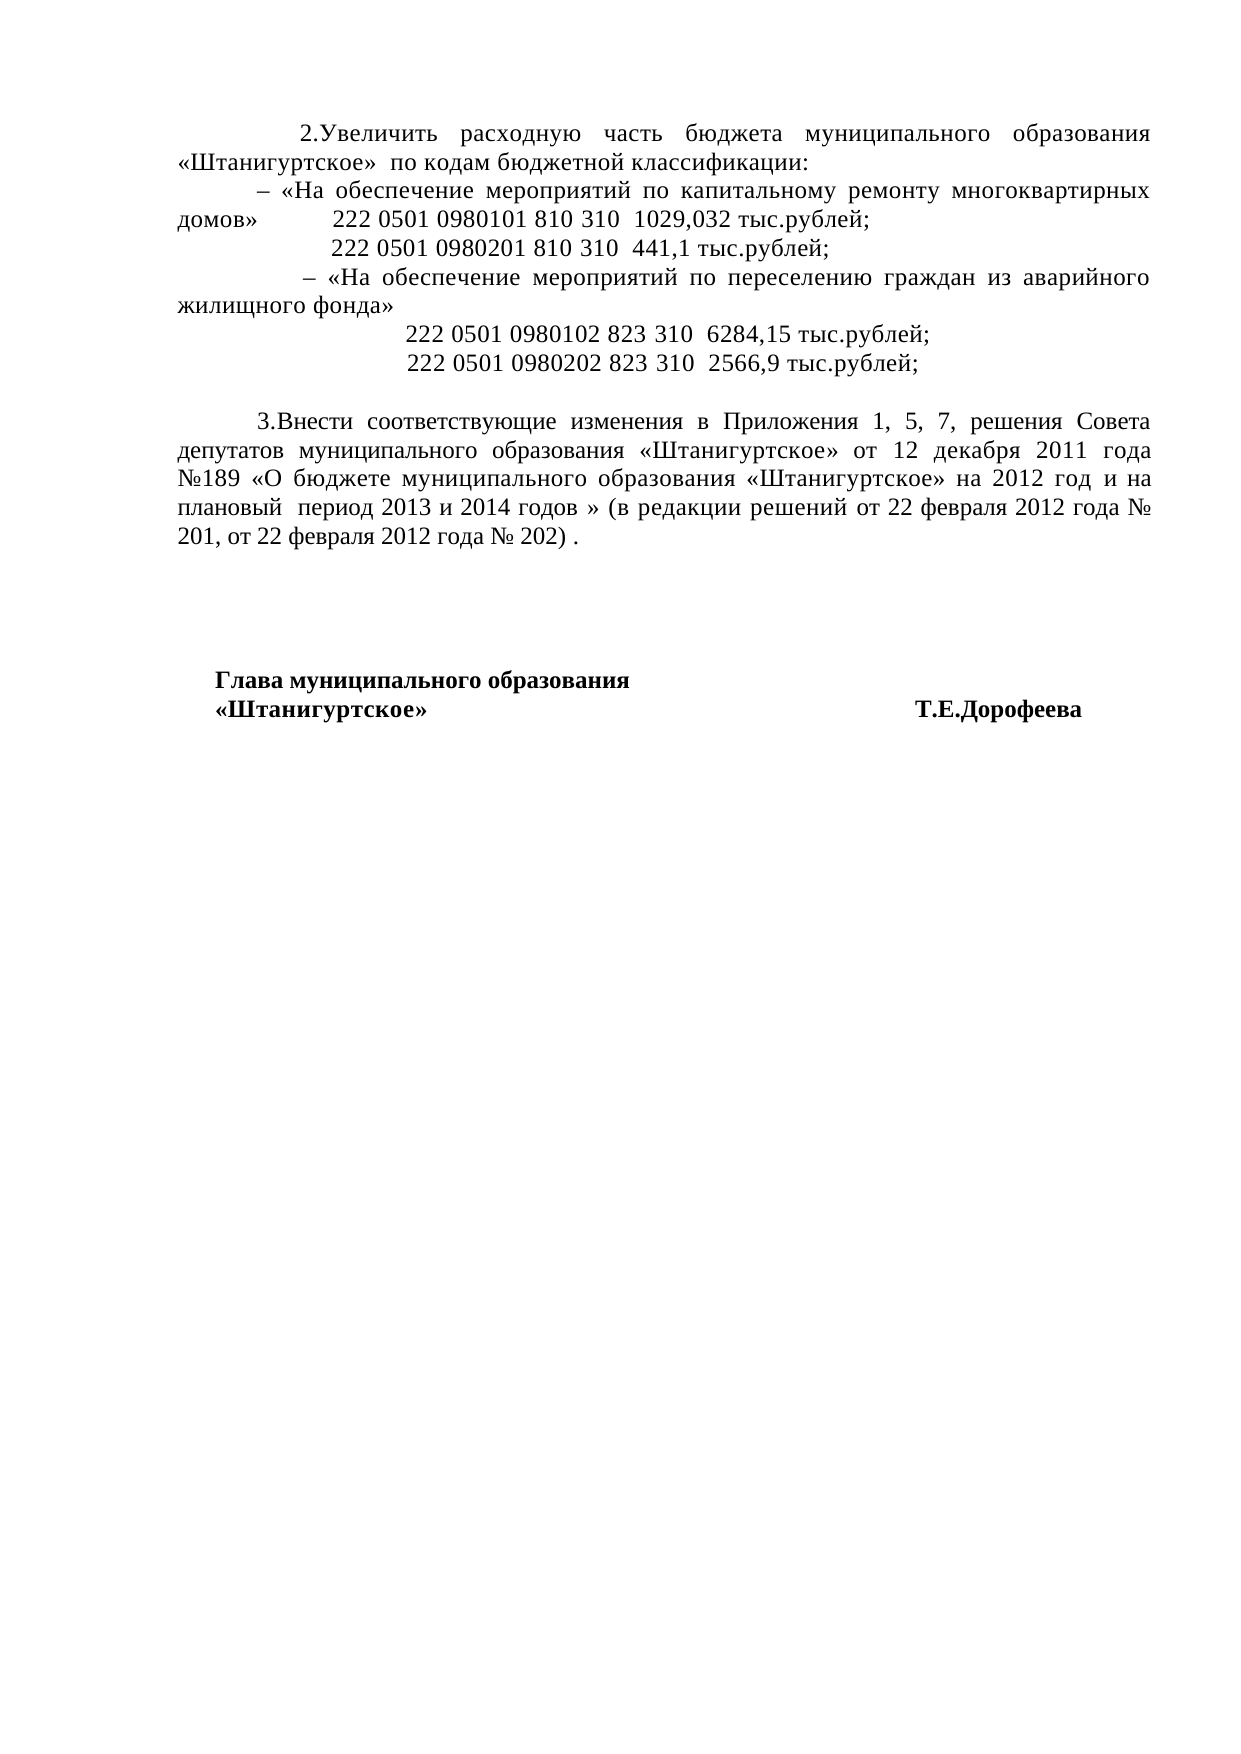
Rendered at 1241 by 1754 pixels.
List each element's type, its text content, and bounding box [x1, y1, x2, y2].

text 222 0501 0980102 823 310 6284,15 тыс.рублей; [177, 319, 1152, 348]
text 222 0501 0980202 823 310 2566,9 тыс.рублей; [177, 348, 1152, 377]
text «Штанигуртское» Т.Е.Дорофеева [215, 694, 1152, 723]
text 222 0501 0980201 810 310 441,1 тыс.рублей; [177, 233, 1152, 262]
text Глава муниципального образования [215, 666, 1152, 694]
text 3.Внести соответствующие изменения в Приложения 1, 5, 7, решения Совета депутатов муниципального образования «Штанигуртское» от 12 декабря 2011 года №189 «О бюджете муниципального образования «Штанигуртское» на 2012 год и на плановый период 2013 и 2014 годов » (в редакции решений от 22 февраля 2012 года № 201, от 22 февраля 2012 года № 202) . [177, 406, 1152, 550]
text – «На обеспечение мероприятий по переселению граждан из аварийного жилищного фонда» [177, 262, 1152, 319]
text 2.Увеличить расходную часть бюджета муниципального образования «Штанигуртское» по кодам бюджетной классификации: [177, 118, 1152, 176]
text – «На обеспечение мероприятий по капитальному ремонту многоквартирных домов» 222 0501 0980101 810 310 1029,032 тыс.рублей; [177, 176, 1152, 233]
